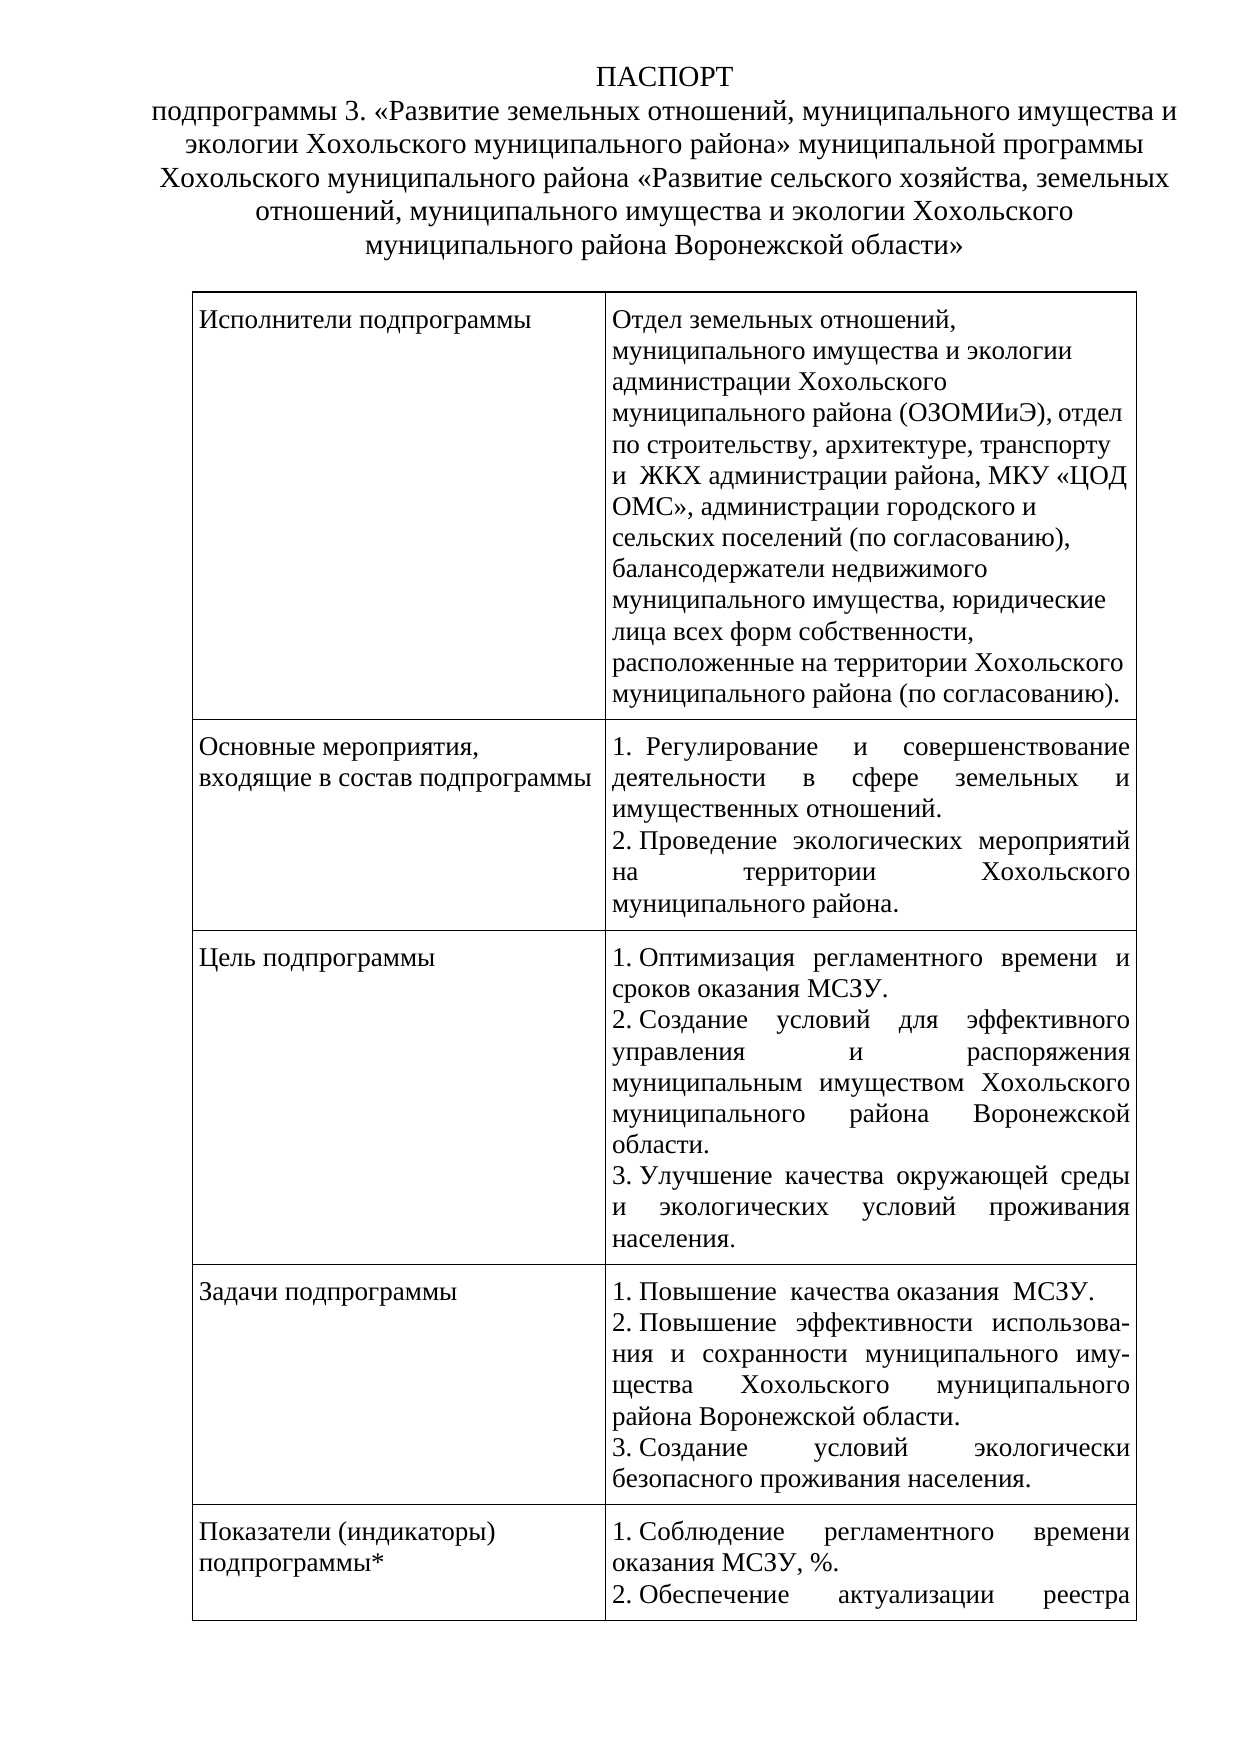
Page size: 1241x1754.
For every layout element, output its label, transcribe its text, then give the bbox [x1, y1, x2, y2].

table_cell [606, 1505, 1136, 1619]
table_cell Основные мероприятия, входящие в состав подпрограммы [193, 720, 605, 930]
table_cell 1. Повышение качества оказания МСЗУ. 2. Повышение эффективности использова-ния и сохранности муниципального иму-щества Хохольского муниципального района Воронежской области. 3. Создание условий экологически безопасного проживания населения. [606, 1265, 1136, 1504]
table_cell Цель подпрограммы [193, 931, 605, 1263]
table_cell 1. Регулирование и совершенствование деятельности в сфере земельных и имущественных отношений. 2. Проведение экологических мероприятий на территории Хохольского муниципального района. [606, 720, 1136, 930]
table_header Исполнители подпрограммы [193, 293, 605, 719]
table_cell 1. Оптимизация регламентного времени и сроков оказания МСЗУ. 2. Создание условий для эффективного управления и распоряжения муниципальным имуществом Хохольского муниципального района Воронежской области. 3. Улучшение качества окружающей среды и экологических условий проживания населения. [606, 931, 1136, 1263]
table_header Отдел земельных отношений, муниципального имущества и экологии администрации Хохольского муниципального района (ОЗОМИиЭ), отдел по строительству, архитектуре, транспорту и ЖКХ администрации района, МКУ «ЦОД ОМС», администрации городского и сельских поселений (по согласованию), балансодержатели недвижимого муниципального имущества, юридические лица всех форм собственности, расположенные на территории Хохольского муниципального района (по согласованию). [606, 293, 1136, 719]
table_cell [193, 1505, 605, 1619]
table_cell Задачи подпрограммы [193, 1265, 605, 1504]
text подпрограммы 3. «Развитие земельных отношений, муниципального имущества и экологии Хохольского муниципального района» муниципальной программы Хохольского муниципального района «Развитие сельского хозяйства, земельных отношений, муниципального имущества и экологии Хохольского муниципального района Воронежской области» [148, 93, 1181, 260]
text ПАСПОРТ [148, 59, 1181, 93]
